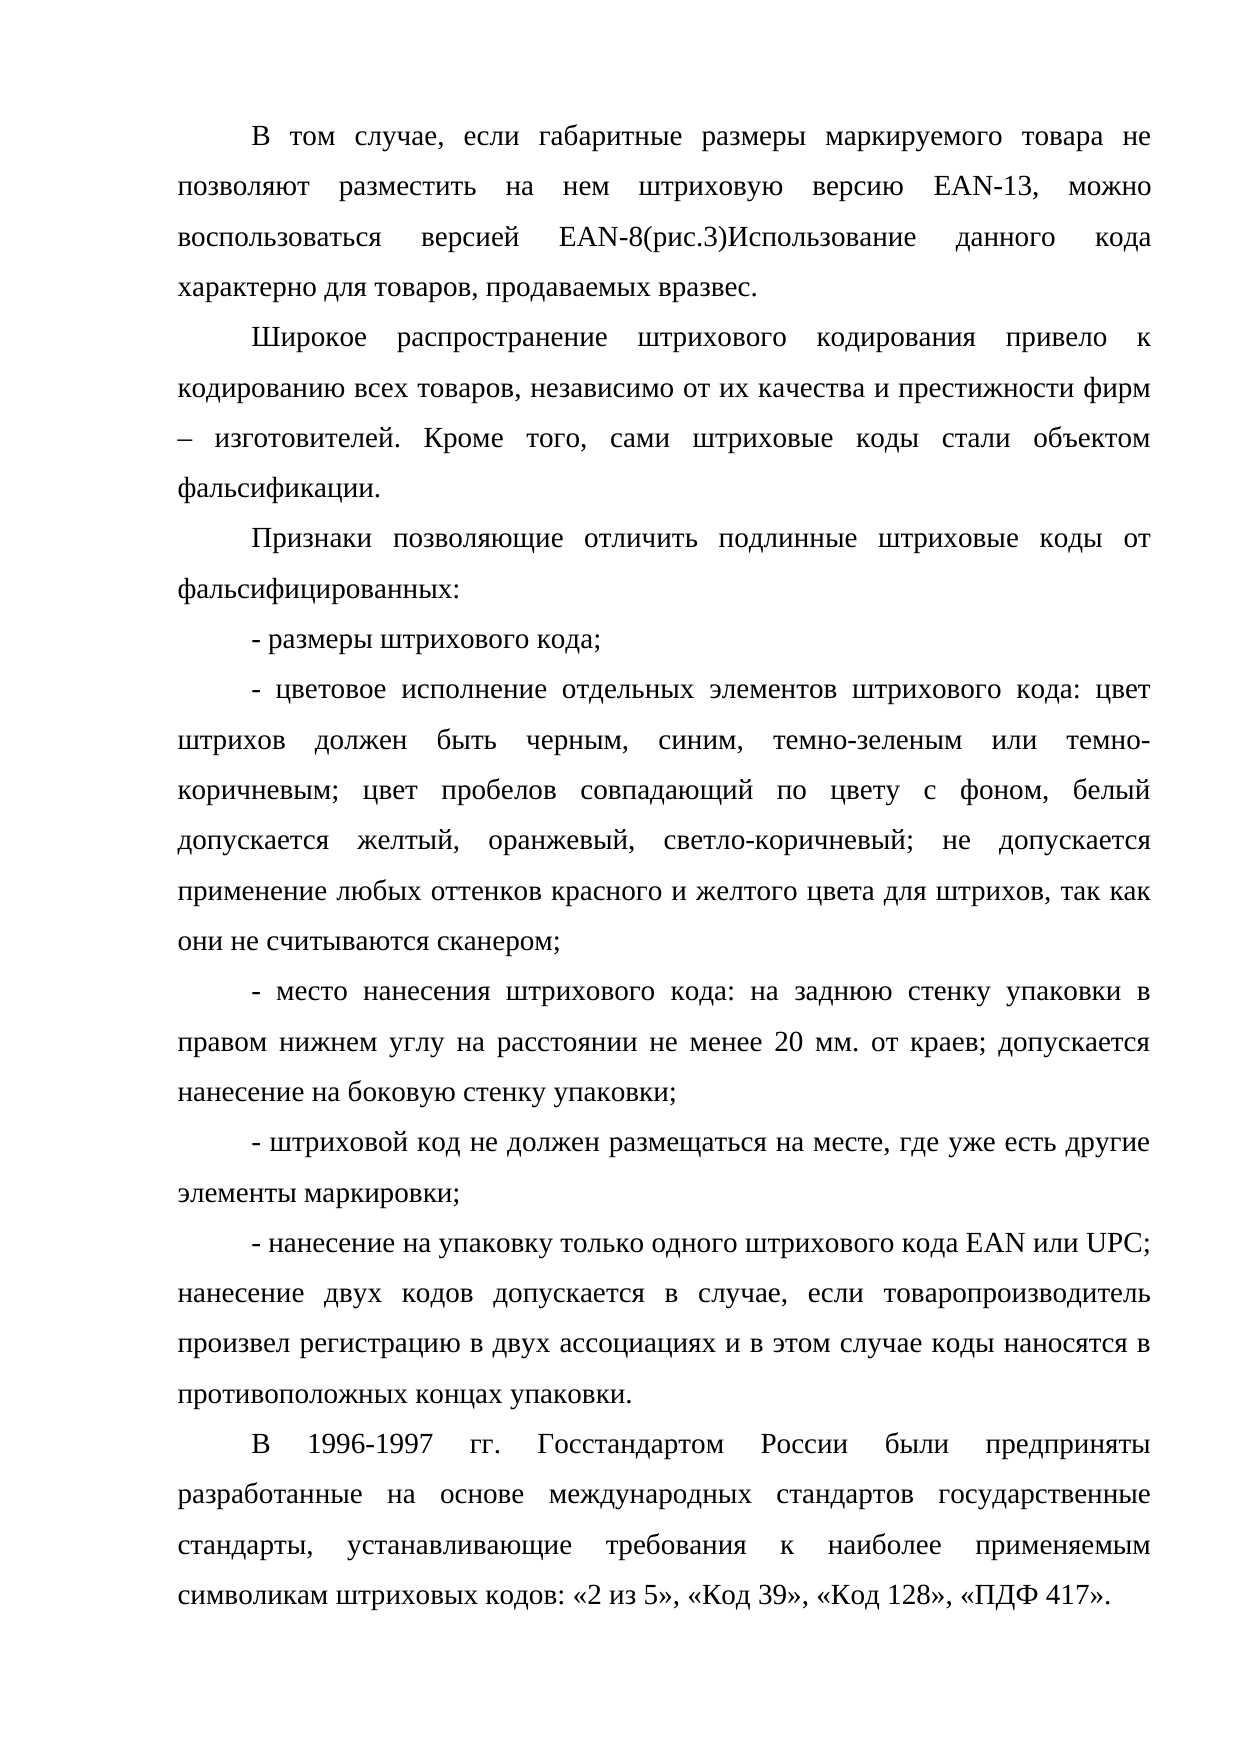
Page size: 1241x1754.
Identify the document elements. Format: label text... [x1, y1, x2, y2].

text В 1996-1997 гг. Госстандартом России были предприняты разработанные на основе международных стандартов государственные стандарты, устанавливающие требования к наиболее применяемым символикам штриховых кодов: «2 из 5», «Код 39», «Код 128», «ПДФ 417». [177, 1426, 1152, 1611]
text - нанесение на упаковку только одного штрихового кода EAN или UPC; нанесение двух кодов допускается в случае, если товаропроизводитель произвел регистрацию в двух ассоциациях и в этом случае коды наносятся в противоположных концах упаковки. [177, 1225, 1152, 1409]
text Широкое распространение штрихового кодирования привело к кодированию всех товаров, независимо от их качества и престижности фирм – изготовителей. Кроме того, сами штриховые коды стали объектом фальсификации. [177, 319, 1152, 504]
text - место нанесения штрихового кода: на заднюю стенку упаковки в правом нижнем углу на расстоянии не менее 20 мм. от краев; допускается нанесение на боковую стенку упаковки; [177, 973, 1152, 1108]
text - штриховой код не должен размещаться на месте, где уже есть другие элементы маркировки; [177, 1124, 1152, 1208]
text В том случае, если габаритные размеры маркируемого товара не позволяют разместить на нем штриховую версию EAN-13, можно воспользоваться версией EAN-8(рис.3)Использование данного кода характерно для товаров, продаваемых вразвес. [177, 118, 1152, 303]
text Признаки позволяющие отличить подлинные штриховые коды от фальсифицированных: [177, 521, 1152, 604]
text - цветовое исполнение отдельных элементов штрихового кода: цвет штрихов должен быть черным, синим, темно-зеленым или темно-коричневым; цвет пробелов совпадающий по цвету с фоном, белый допускается желтый, оранжевый, светло-коричневый; не допускается применение любых оттенков красного и желтого цвета для штрихов, так как они не считываются сканером; [177, 672, 1152, 957]
text - размеры штрихового кода; [177, 621, 1152, 655]
